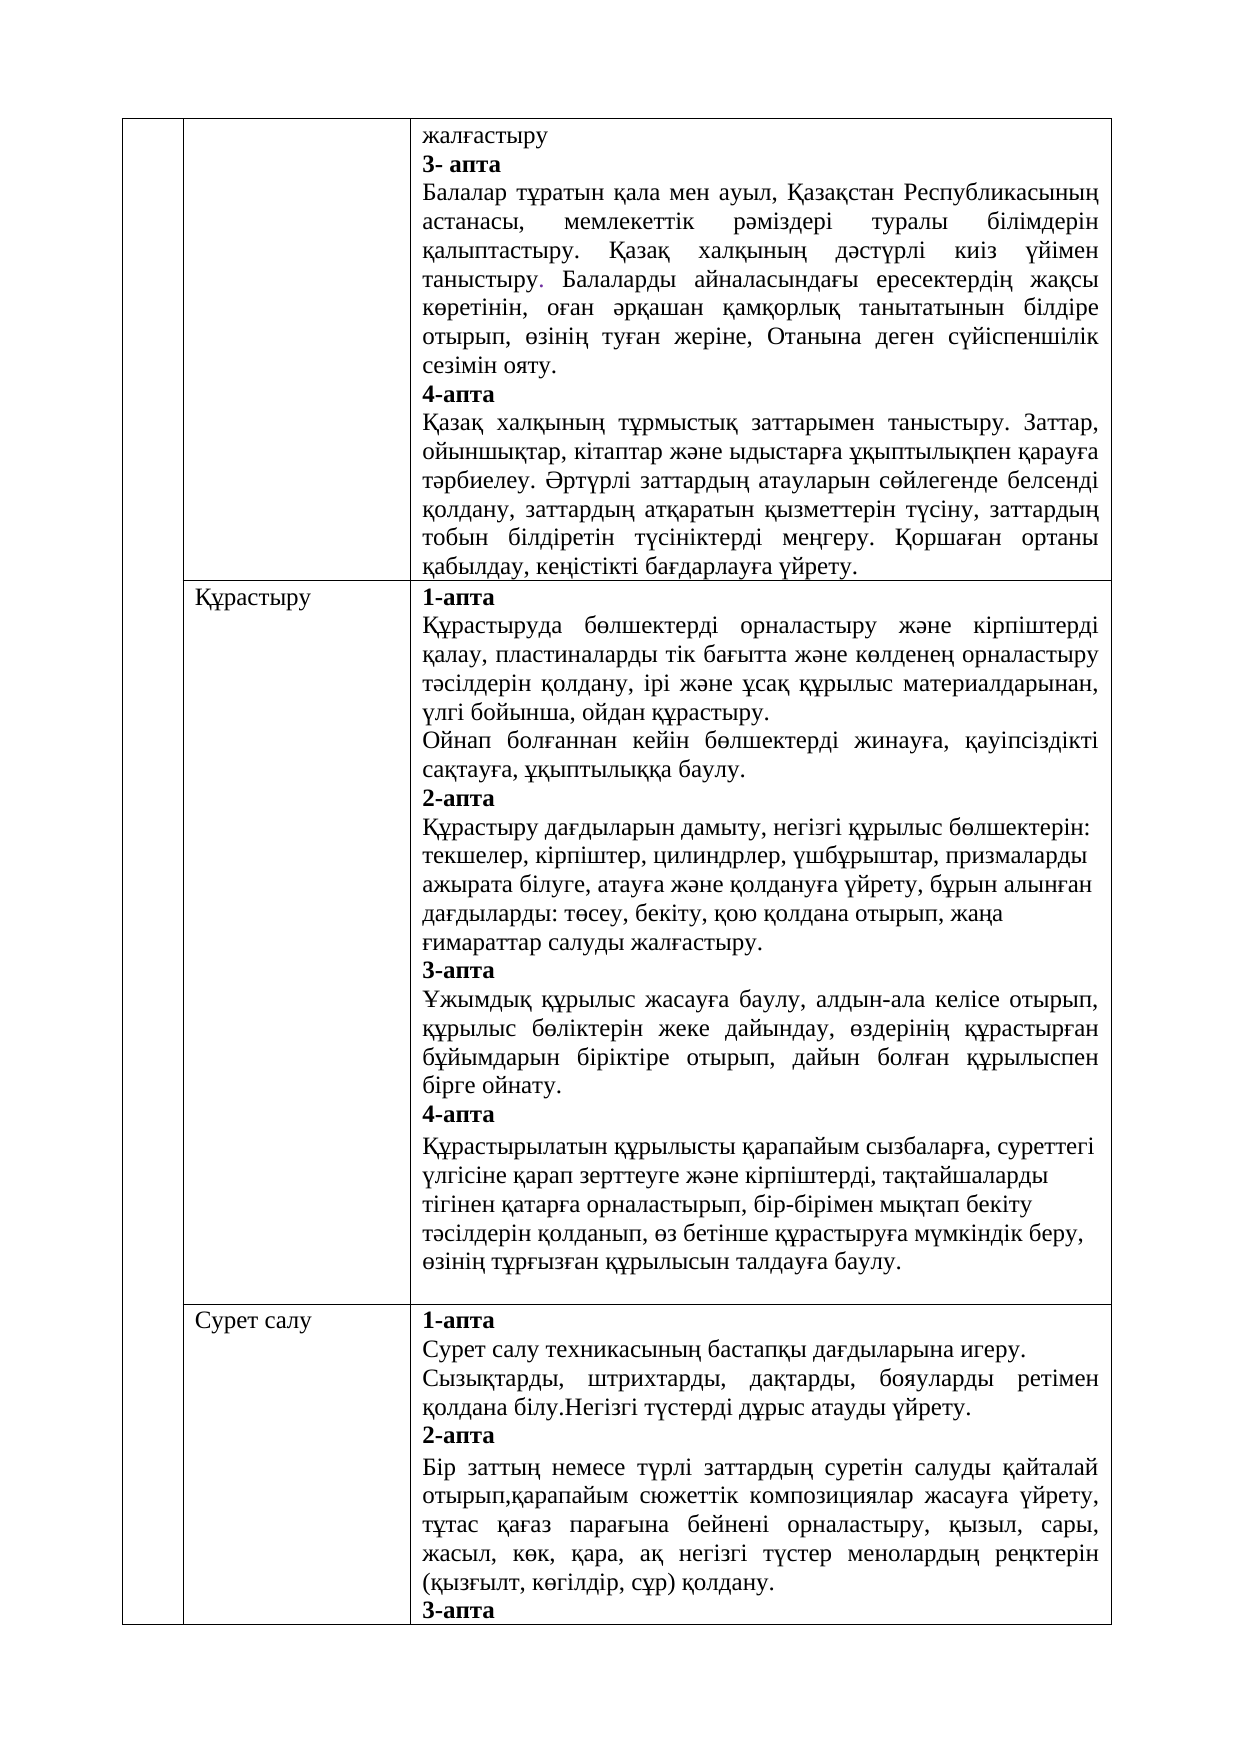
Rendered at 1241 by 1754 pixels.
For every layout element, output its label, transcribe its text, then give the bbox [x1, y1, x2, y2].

table_cell 1-апта Құрастыруда бөлшектерді орналастыру және кірпіштерді қалау, пластиналарды тік бағытта және көлденең орналастыру тәсілдерін қолдану, ірі және ұсақ құрылыс материалдарынан, үлгі бойынша, ойдан құрастыру. Ойнап болғаннан кейін бөлшектерді жинауға, қауіпсіздікті сақтауға, ұқыптылыққа баулу. 2-апта Құрастыру дағдыларын дамыту, негізгі құрылыс бөлшектерін: текшелер, кірпіштер, цилиндрлер, үшбұрыштар, призмаларды ажырата білуге, атауға және қолдануға үйрету, бұрын алынған дағдыларды: төсеу, бекіту, қою қолдана отырып, жаңа ғимараттар салуды жалғастыру. 3-апта Ұжымдық құрылыс жасауға баулу, алдын-ала келісе отырып, құрылыс бөліктерін жеке дайындау, өздерінің құрастырған бұйымдарын біріктіре отырып, дайын болған құрылыспен бірге ойнату. 4-апта Құрастырылатын құрылысты қарапайым сызбаларға, суреттегі үлгісіне қарап зерттеуге және кірпіштерді, тақтайшаларды тігінен қатарға орналастырып, бір-бірімен мықтап бекіту тәсілдерін қолданып, өз бетінше құрастыруға мүмкіндік беру, өзінің тұрғызған құрылысын талдауға баулу. [411, 581, 1111, 1304]
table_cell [411, 119, 1111, 580]
table_cell Сурет салу [184, 1305, 410, 1624]
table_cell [184, 119, 410, 580]
table_cell Құрастыру [184, 581, 410, 1304]
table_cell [411, 1305, 1111, 1624]
